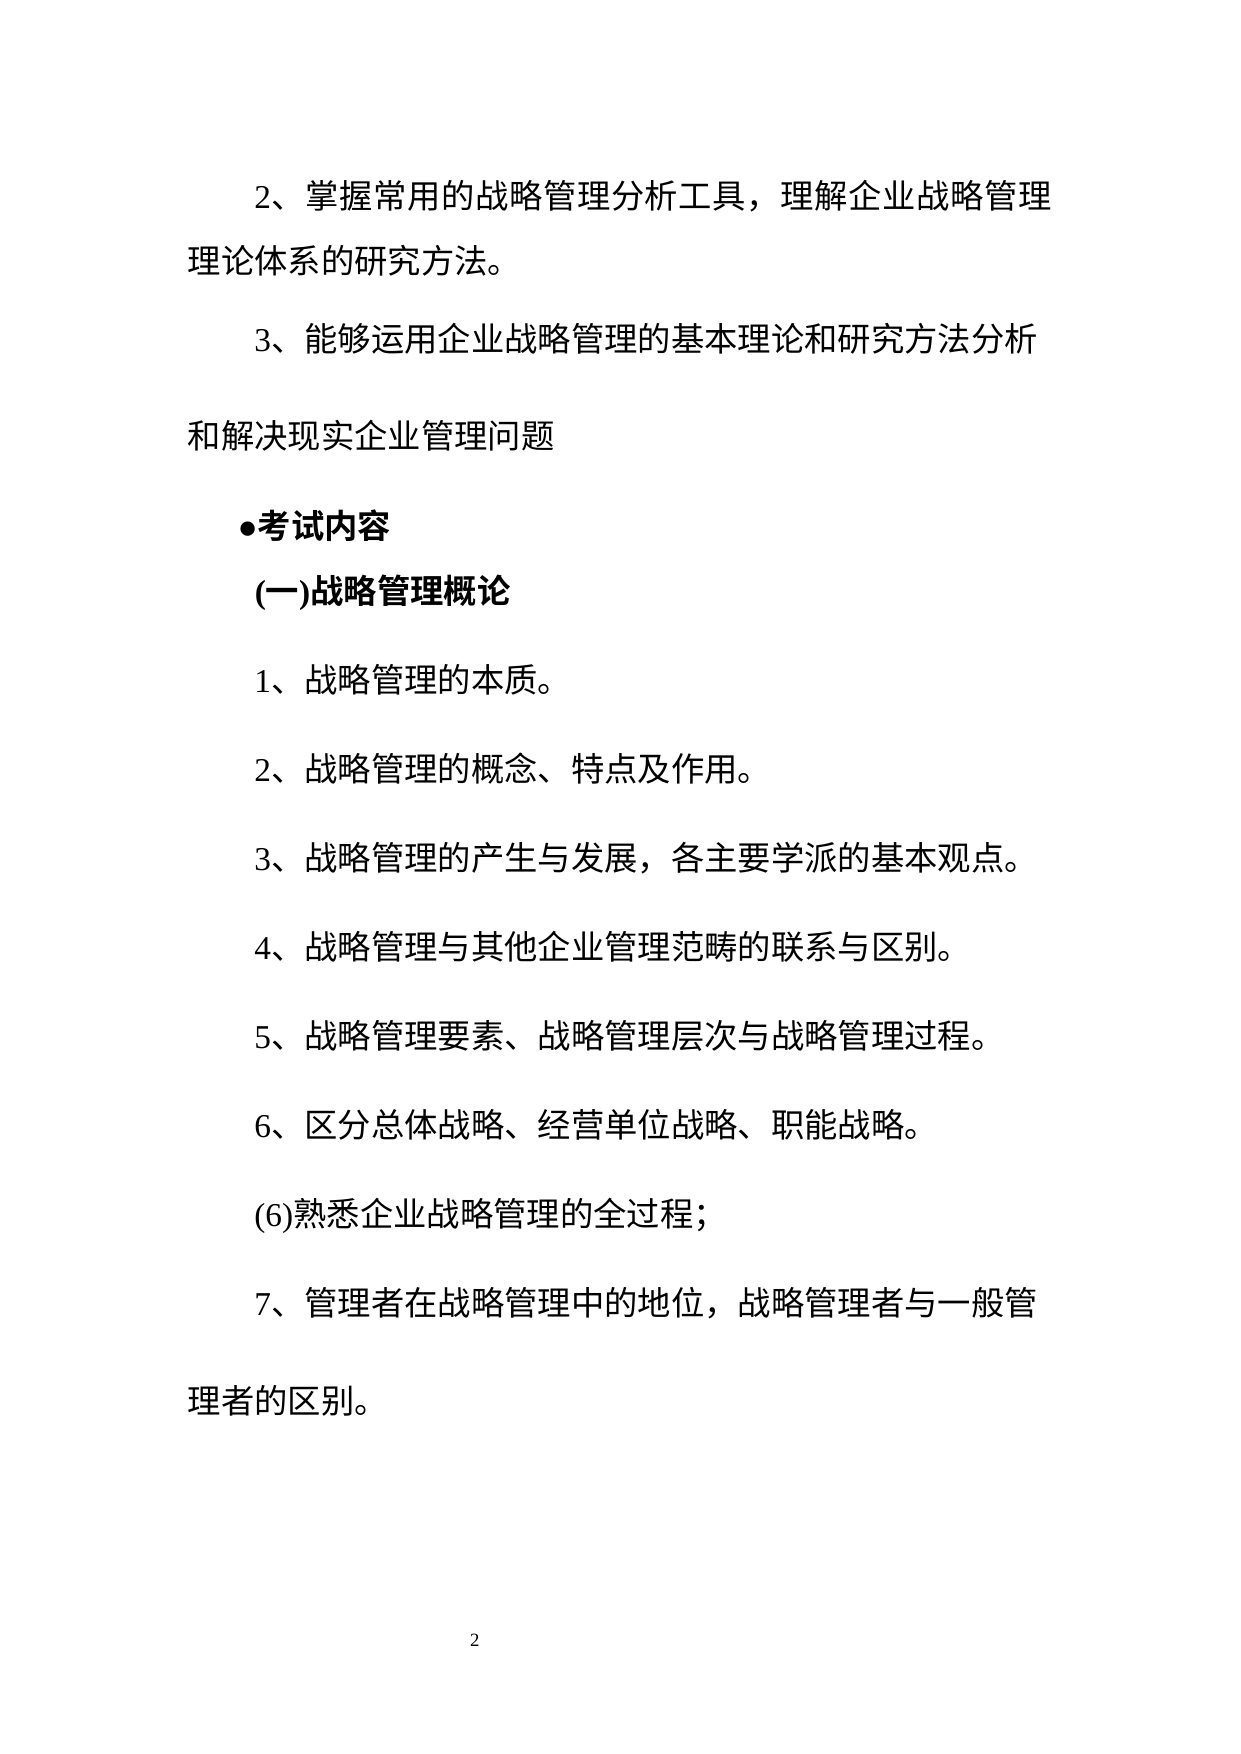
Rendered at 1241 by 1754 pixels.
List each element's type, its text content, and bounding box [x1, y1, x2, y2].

text 3、战略管理的产生与发展，各主要学派的基本观点。 [187, 823, 1053, 888]
text (一)战略管理概论 [187, 556, 1053, 621]
text 2、战略管理的概念、特点及作用。 [187, 734, 1053, 799]
text 2、掌握常用的战略管理分析工具，理解企业战略管理理论体系的研究方法。 [187, 162, 1053, 292]
text 6、区分总体战略、经营单位战略、职能战略。 [187, 1090, 1053, 1155]
text 5、战略管理要素、战略管理层次与战略管理过程。 [187, 1001, 1053, 1066]
text (6)熟悉企业战略管理的全过程； [187, 1179, 1053, 1244]
text 7、管理者在战略管理中的地位，战略管理者与一般管理者的区别。 [187, 1268, 1053, 1431]
text 4、战略管理与其他企业管理范畴的联系与区别。 [187, 912, 1053, 977]
text ●考试内容 [187, 491, 1053, 556]
text 3、能够运用企业战略管理的基本理论和研究方法分析和解决现实企业管理问题 [187, 304, 1053, 467]
text 1、战略管理的本质。 [187, 645, 1053, 710]
